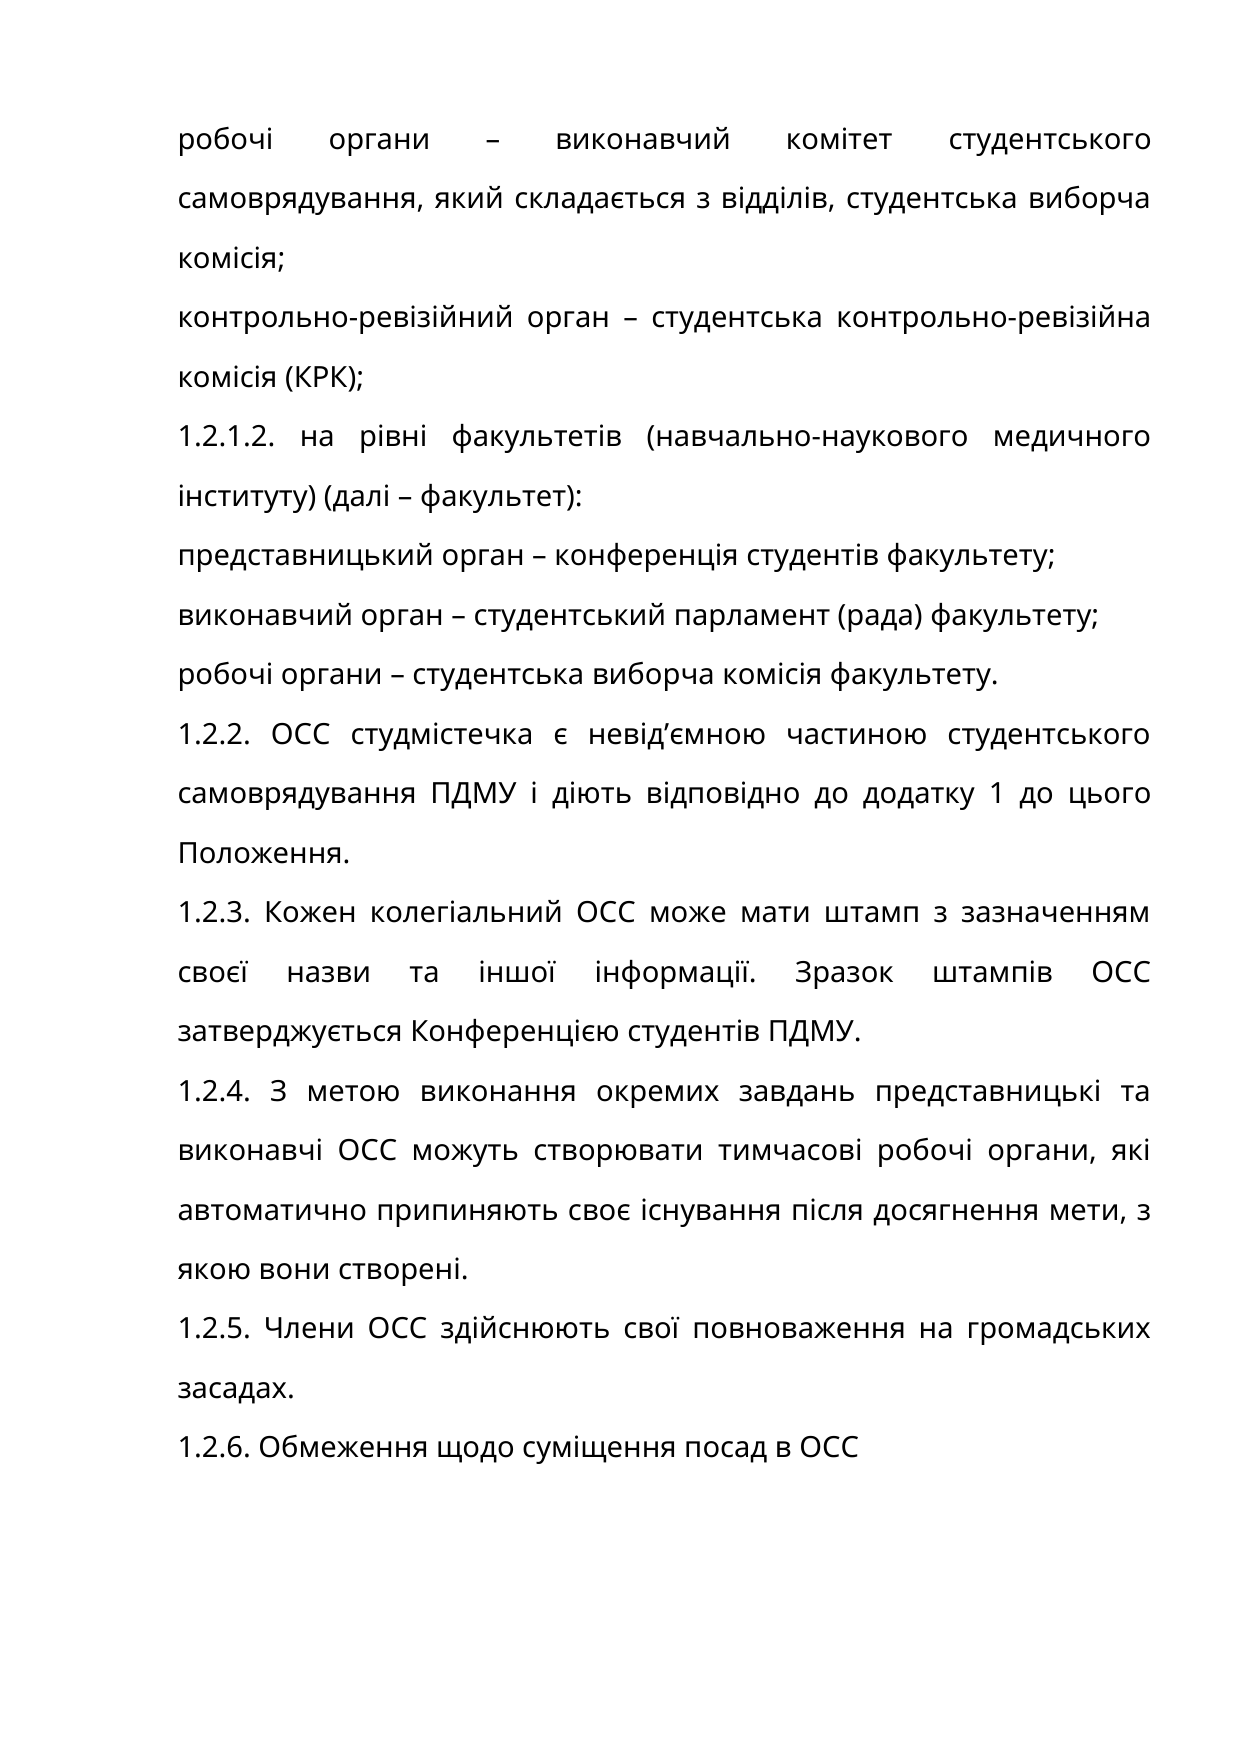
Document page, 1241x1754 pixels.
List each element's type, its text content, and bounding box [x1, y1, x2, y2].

text 1.2.6. Обмеження щодо суміщення посад в ОСС [177, 1427, 1152, 1466]
text 1.2.2. ОСС студмістечка є невід’ємною частиною студентського самоврядування ПДМУ і діють відповідно до додатку 1 до цього Положення. [177, 713, 1152, 872]
text 1.2.5. Члени ОСС здійснюють свої повноваження на громадських засадах. [177, 1308, 1152, 1407]
text представницький орган – конференція студентів факультету; [177, 534, 1152, 574]
text 1.2.1.2. на рівні факультетів (навчально-наукового медичного інституту) (далі – факультет): [177, 416, 1152, 515]
text робочі органи – студентська виборча комісія факультету. [177, 653, 1152, 693]
text виконавчий орган – студентський парламент (рада) факультету; [177, 594, 1152, 634]
text контрольно-ревізійний орган – студентська контрольно-ревізійна комісія (КРК); [177, 297, 1152, 396]
text 1.2.4. З метою виконання окремих завдань представницькі та виконавчі ОСС можуть створювати тимчасові робочі органи, які автоматично припиняють своє існування після досягнення мети, з якою вони створені. [177, 1070, 1152, 1288]
text робочі органи – виконавчий комітет студентського самоврядування, який складається з відділів, студентська виборча комісія; [177, 118, 1152, 277]
text 1.2.3. Кожен колегіальний ОСС може мати штамп з зазначенням своєї назви та іншої інформації. Зразок штампів ОСС затверджується Конференцією студентів ПДМУ. [177, 891, 1152, 1050]
